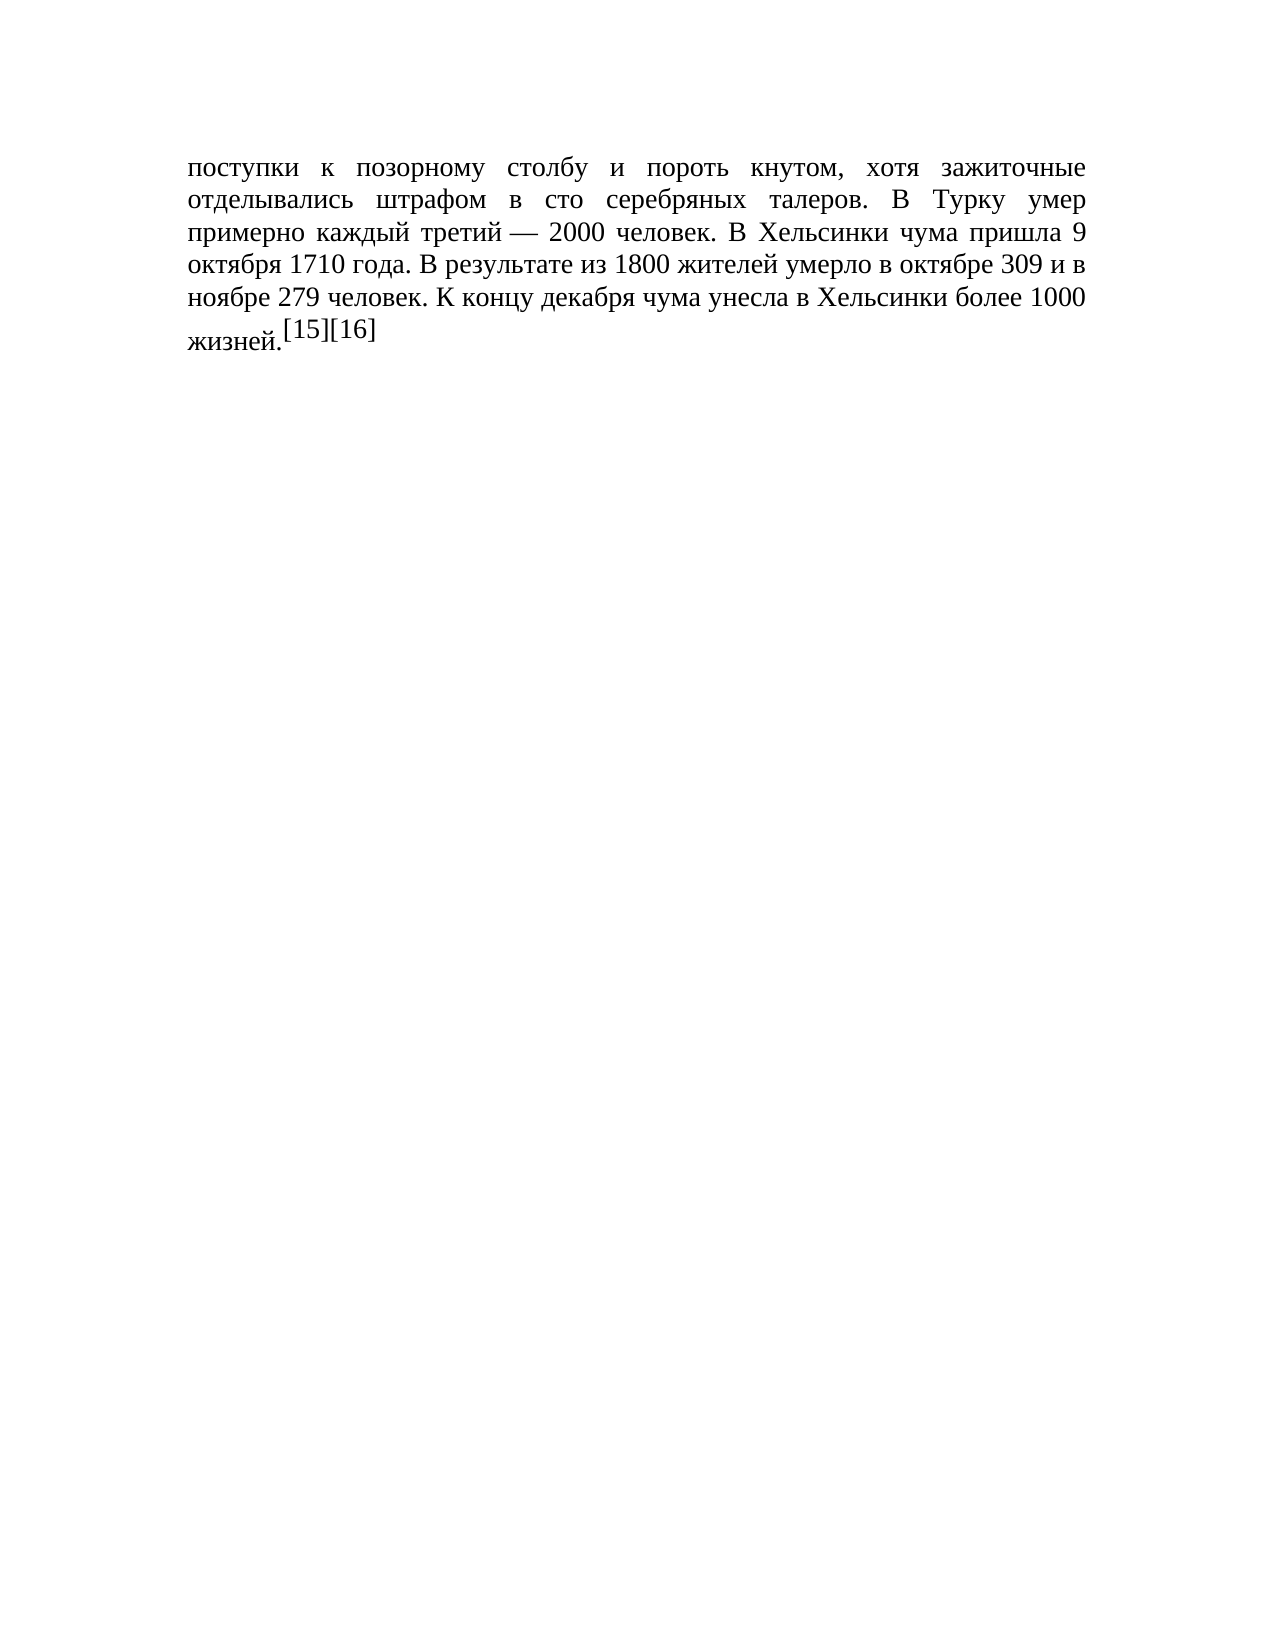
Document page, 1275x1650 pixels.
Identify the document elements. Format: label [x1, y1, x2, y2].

text [187, 150, 1087, 356]
